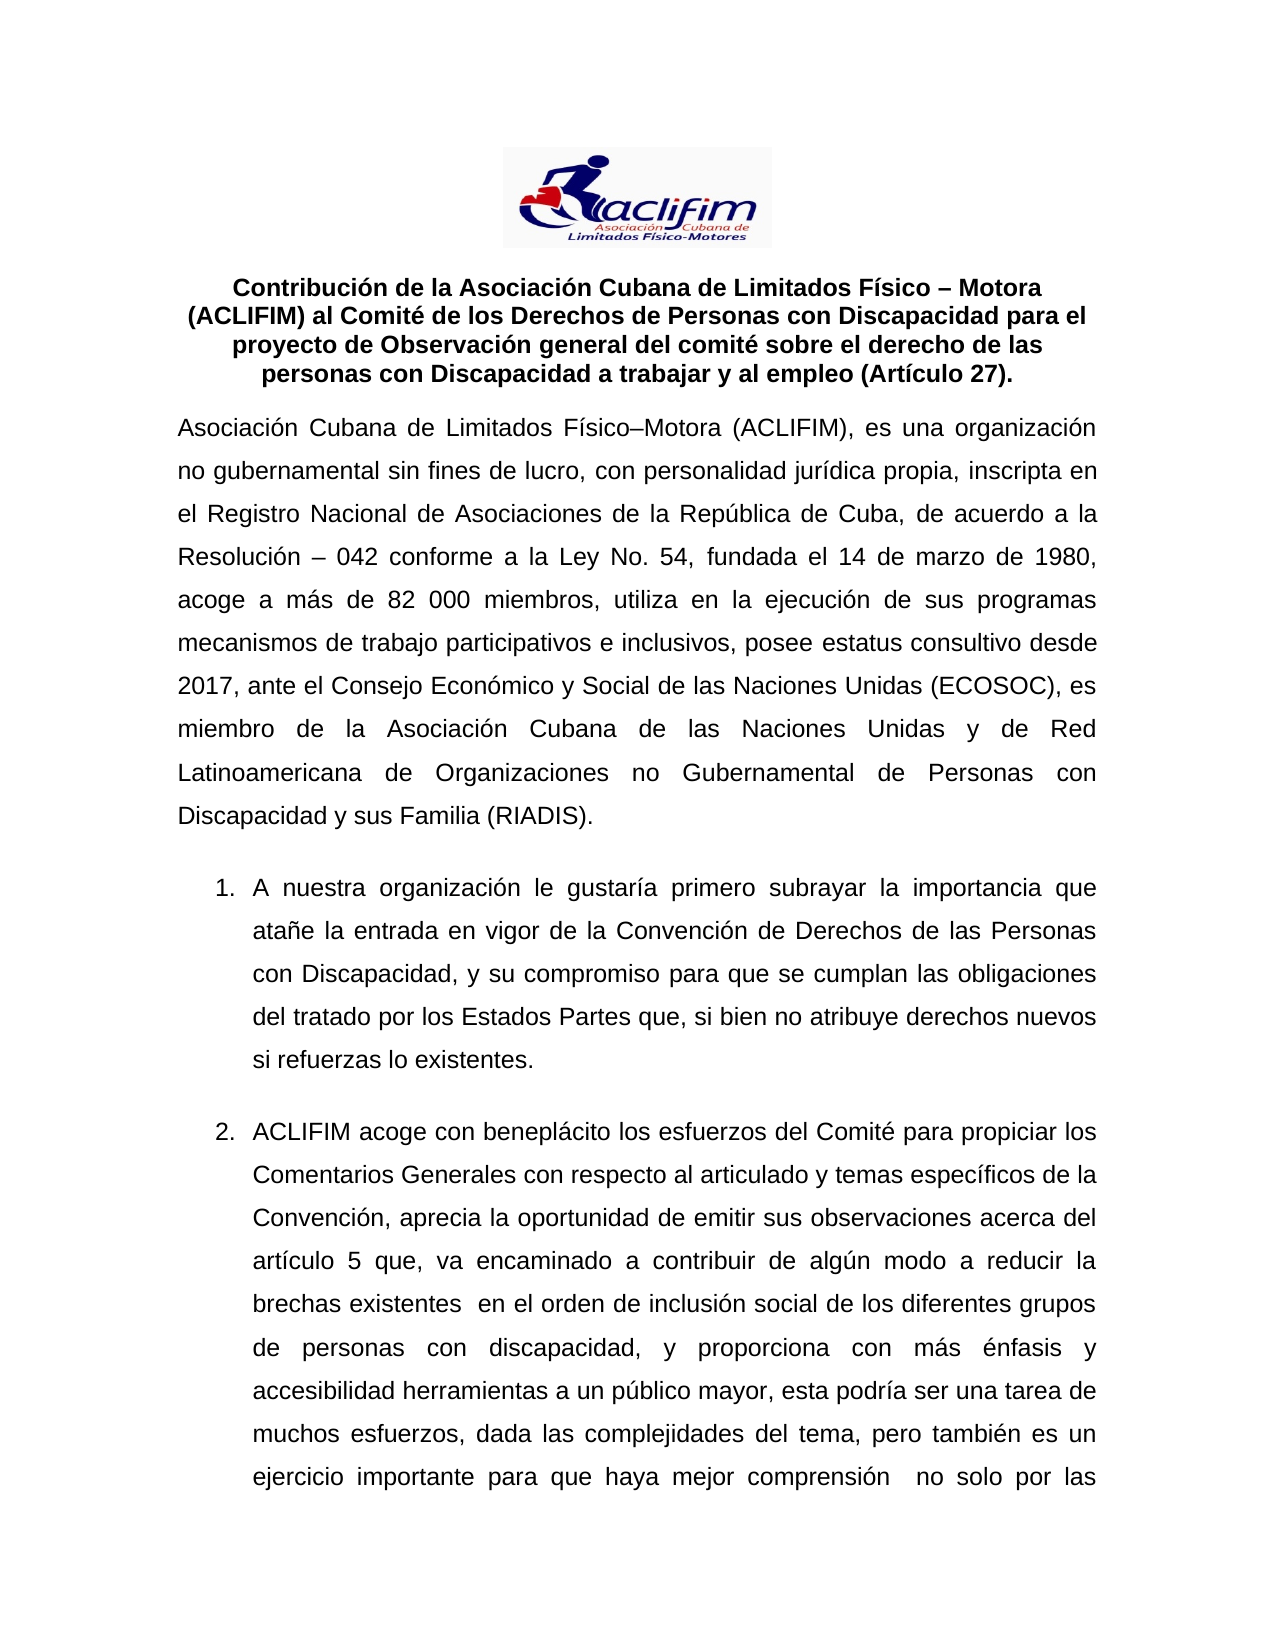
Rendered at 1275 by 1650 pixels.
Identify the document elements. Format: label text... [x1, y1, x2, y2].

text Contribución de la Asociación Cubana de Limitados Físico – Motora (ACLIFIM) al Comité de los Derechos de Personas con Discapacidad para el proyecto de Observación general del comité sobre el derecho de las personas con Discapacidad a trabajar y al empleo (Artículo 27). [177, 273, 1098, 388]
picture [503, 147, 772, 248]
text Asociación Cubana de Limitados Físico–Motora (ACLIFIM), es una organización no gubernamental sin fines de lucro, con personalidad jurídica propia, inscripta en el Registro Nacional de Asociaciones de la República de Cuba, de acuerdo a la Resolución – 042 conforme a la Ley No. 54, fundada el 14 de marzo de 1980, acoge a más de 82 000 miembros, utiliza en la ejecución de sus programas mecanismos de trabajo participativos e inclusivos, posee estatus consultivo desde 2017, ante el Consejo Económico y Social de las Naciones Unidas (ECOSOC), es miembro de la Asociación Cubana de las Naciones Unidas y de Red Latinoamericana de Organizaciones no Gubernamental de Personas con Discapacidad y sus Familia (RIADIS). [177, 413, 1098, 829]
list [215, 1117, 1098, 1491]
list A nuestra organización le gustaría primero subrayar la importancia que atañe la entrada en vigor de la Convención de Derechos de las Personas con Discapacidad, y su compromiso para que se cumplan las obligaciones del tratado por los Estados Partes que, si bien no atribuye derechos nuevos si refuerzas lo existentes. [215, 873, 1098, 1074]
